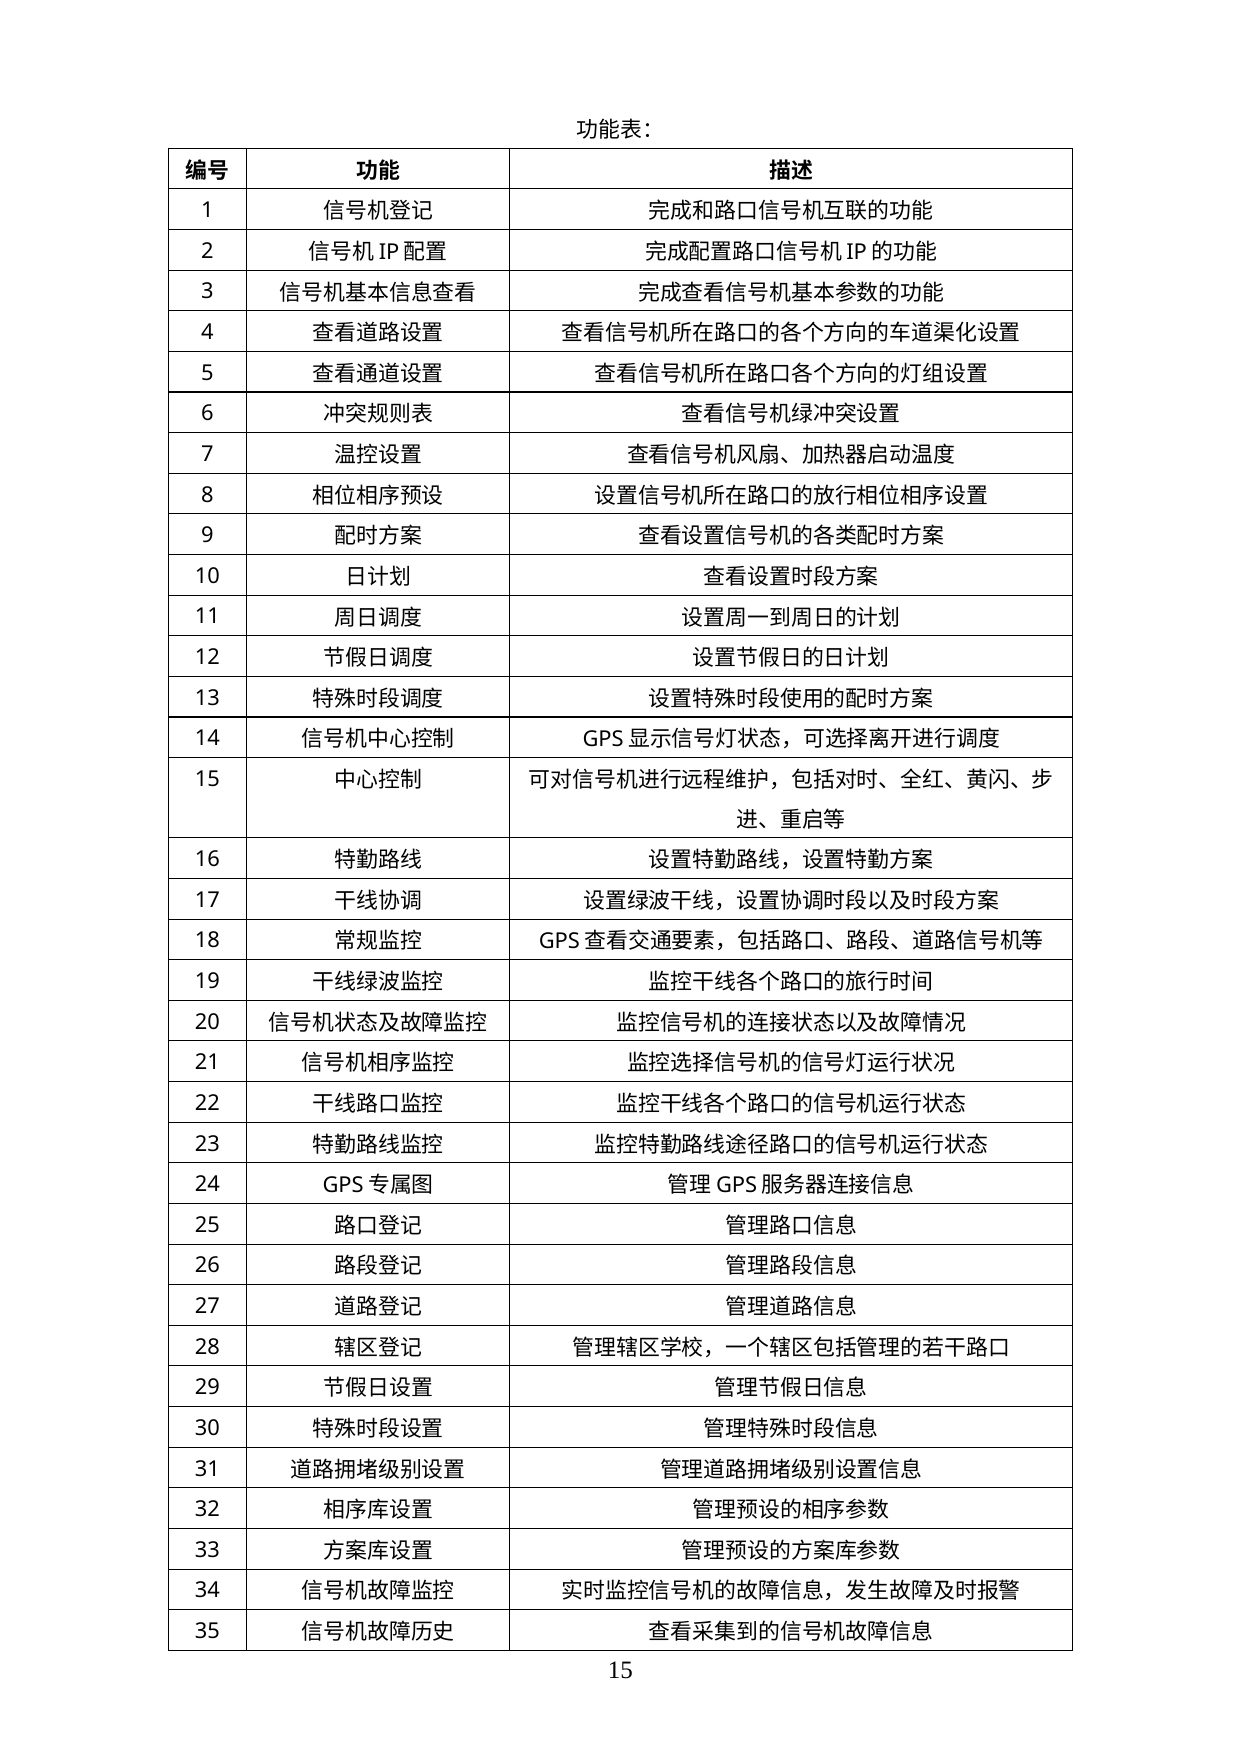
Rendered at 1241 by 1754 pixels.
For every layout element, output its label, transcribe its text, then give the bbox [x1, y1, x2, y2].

table_cell 监控干线各个路口的信号机运行状态 [510, 1082, 1072, 1122]
table_cell 查看信号机所在路口的各个方向的车道渠化设置 [510, 311, 1072, 351]
table_header 描述 [510, 149, 1072, 188]
table_cell 12 [169, 636, 246, 676]
table_cell 17 [169, 879, 246, 918]
table_cell 管理道路拥堵级别设置信息 [510, 1448, 1072, 1487]
table_cell 道路拥堵级别设置 [247, 1448, 509, 1487]
table_cell 特殊时段调度 [247, 677, 509, 716]
table_cell 周日调度 [247, 596, 509, 635]
table_cell 9 [169, 514, 246, 554]
table_cell 信号机中心控制 [247, 718, 509, 757]
table_cell 7 [169, 433, 246, 473]
table_cell 特殊时段设置 [247, 1407, 509, 1447]
table_cell 特勤路线 [247, 838, 509, 878]
table_cell 相位相序预设 [247, 474, 509, 513]
table_cell 配时方案 [247, 514, 509, 554]
table_cell 监控选择信号机的信号灯运行状况 [510, 1041, 1072, 1081]
table_cell 21 [169, 1041, 246, 1081]
table_cell 干线绿波监控 [247, 960, 509, 1000]
table_cell 20 [169, 1001, 246, 1040]
table_cell 4 [169, 311, 246, 351]
table_cell 查看通道设置 [247, 352, 509, 391]
table_cell 管理道路信息 [510, 1285, 1072, 1325]
table_cell 16 [169, 838, 246, 878]
table_cell 设置信号机所在路口的放行相位相序设置 [510, 474, 1072, 513]
table_cell 34 [169, 1570, 246, 1609]
table_cell 路段登记 [247, 1245, 509, 1284]
table_cell 25 [169, 1204, 246, 1243]
table_cell 29 [169, 1366, 246, 1406]
table_cell 路口登记 [247, 1204, 509, 1243]
table_cell 辖区登记 [247, 1326, 509, 1365]
table_cell 信号机故障监控 [247, 1570, 509, 1609]
table_cell 管理路口信息 [510, 1204, 1072, 1243]
table_cell 32 [169, 1488, 246, 1528]
table_cell 管理预设的相序参数 [510, 1488, 1072, 1528]
table_cell 8 [169, 474, 246, 513]
table_cell 1 [169, 189, 246, 229]
table_cell 18 [169, 920, 246, 959]
table_cell 14 [169, 718, 246, 757]
table_cell 设置节假日的日计划 [510, 636, 1072, 676]
table_cell 方案库设置 [247, 1529, 509, 1568]
table_cell 信号机故障历史 [247, 1610, 509, 1650]
table_cell 常规监控 [247, 920, 509, 959]
table_cell GPS专属图 [247, 1163, 509, 1203]
table_cell 11 [169, 596, 246, 635]
table_cell 28 [169, 1326, 246, 1365]
table_cell 完成配置路口信号机IP的功能 [510, 230, 1072, 269]
table_cell 查看道路设置 [247, 311, 509, 351]
text 功能表： [148, 108, 1092, 148]
table_cell 节假日设置 [247, 1366, 509, 1406]
table_cell 10 [169, 555, 246, 594]
table_cell 31 [169, 1448, 246, 1487]
table_cell 日计划 [247, 555, 509, 594]
table_cell 27 [169, 1285, 246, 1325]
table_cell 完成和路口信号机互联的功能 [510, 189, 1072, 229]
table_cell 监控干线各个路口的旅行时间 [510, 960, 1072, 1000]
table_cell 查看采集到的信号机故障信息 [510, 1610, 1072, 1650]
table_header 编号 [169, 149, 246, 188]
table_cell 23 [169, 1123, 246, 1162]
table_cell 3 [169, 271, 246, 310]
table_cell 24 [169, 1163, 246, 1203]
table_cell 查看设置时段方案 [510, 555, 1072, 594]
table_cell 管理预设的方案库参数 [510, 1529, 1072, 1568]
table_cell 干线路口监控 [247, 1082, 509, 1122]
table_cell 监控特勤路线途径路口的信号机运行状态 [510, 1123, 1072, 1162]
table_cell 6 [169, 393, 246, 432]
table_cell 监控信号机的连接状态以及故障情况 [510, 1001, 1072, 1040]
table_cell 冲突规则表 [247, 393, 509, 432]
table_cell 管理特殊时段信息 [510, 1407, 1072, 1447]
table_cell 可对信号机进行远程维护，包括对时、全红、黄闪、步进、重启等 [510, 758, 1072, 837]
table_cell 设置周一到周日的计划 [510, 596, 1072, 635]
table_cell 特勤路线监控 [247, 1123, 509, 1162]
table_cell 完成查看信号机基本参数的功能 [510, 271, 1072, 310]
table_cell 管理路段信息 [510, 1245, 1072, 1284]
table_cell 信号机IP配置 [247, 230, 509, 269]
table_cell 35 [169, 1610, 246, 1650]
table_cell 22 [169, 1082, 246, 1122]
table_cell 温控设置 [247, 433, 509, 473]
table_cell 19 [169, 960, 246, 1000]
table_header 功能 [247, 149, 509, 188]
table_cell 2 [169, 230, 246, 269]
table_cell GPS显示信号灯状态，可选择离开进行调度 [510, 718, 1072, 757]
table_cell 设置绿波干线，设置协调时段以及时段方案 [510, 879, 1072, 918]
table_cell 查看信号机绿冲突设置 [510, 393, 1072, 432]
table_cell 中心控制 [247, 758, 509, 837]
table_cell 管理节假日信息 [510, 1366, 1072, 1406]
table_cell 5 [169, 352, 246, 391]
table_cell 查看设置信号机的各类配时方案 [510, 514, 1072, 554]
table_cell 设置特勤路线，设置特勤方案 [510, 838, 1072, 878]
table_cell 26 [169, 1245, 246, 1284]
table_cell 实时监控信号机的故障信息，发生故障及时报警 [510, 1570, 1072, 1609]
table_cell 33 [169, 1529, 246, 1568]
table_cell 相序库设置 [247, 1488, 509, 1528]
table_cell 查看信号机风扇、加热器启动温度 [510, 433, 1072, 473]
table_cell 道路登记 [247, 1285, 509, 1325]
table_cell 设置特殊时段使用的配时方案 [510, 677, 1072, 716]
table_cell 节假日调度 [247, 636, 509, 676]
table_cell 30 [169, 1407, 246, 1447]
table_cell 管理辖区学校，一个辖区包括管理的若干路口 [510, 1326, 1072, 1365]
table_cell 管理GPS服务器连接信息 [510, 1163, 1072, 1203]
table_cell 干线协调 [247, 879, 509, 918]
table_cell 信号机基本信息查看 [247, 271, 509, 310]
table_cell 信号机登记 [247, 189, 509, 229]
table_cell 信号机相序监控 [247, 1041, 509, 1081]
table_cell 查看信号机所在路口各个方向的灯组设置 [510, 352, 1072, 391]
table_cell GPS查看交通要素，包括路口、路段、道路信号机等 [510, 920, 1072, 959]
table_cell 15 [169, 758, 246, 837]
table_cell 13 [169, 677, 246, 716]
table_cell 信号机状态及故障监控 [247, 1001, 509, 1040]
